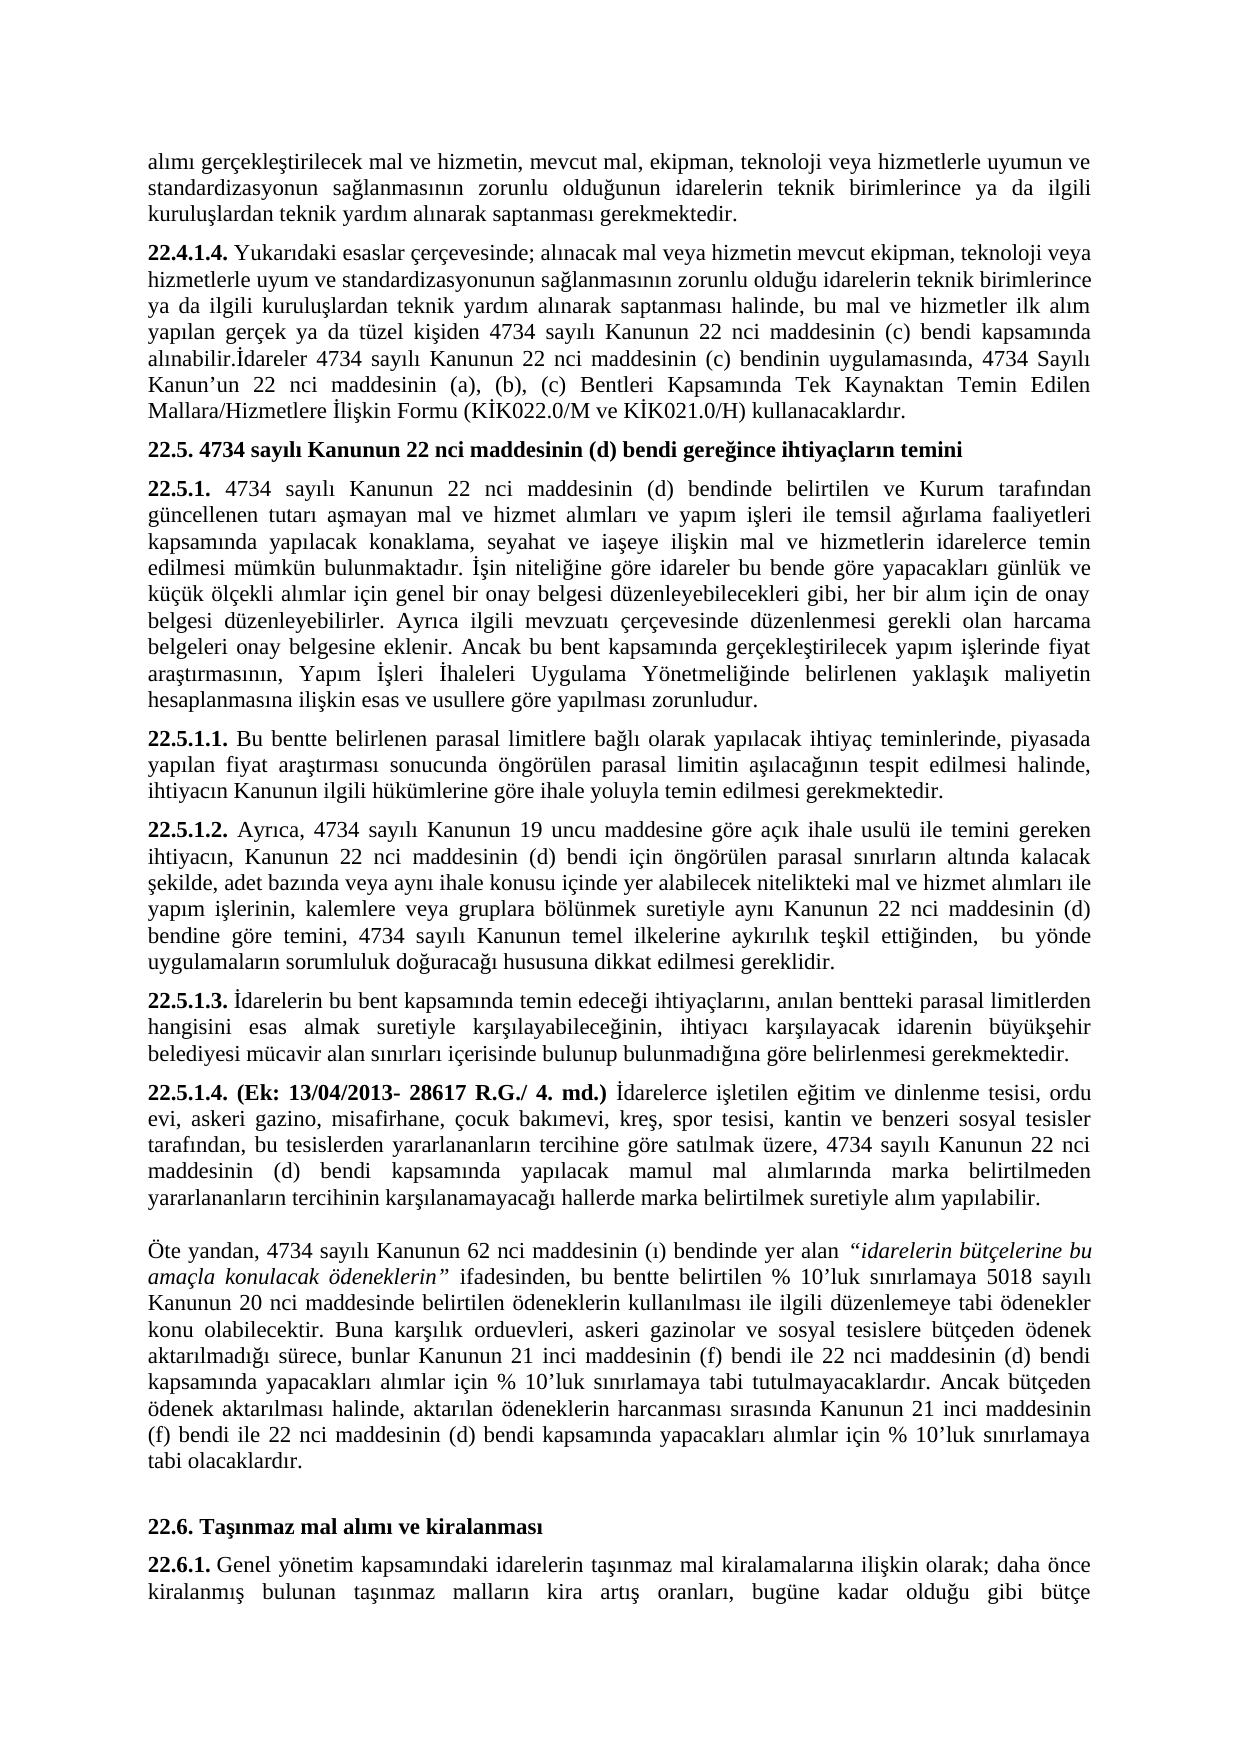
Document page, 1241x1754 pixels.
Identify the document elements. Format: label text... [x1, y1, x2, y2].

text 22.5. 4734 sayılı Kanunun 22 nci maddesinin (d) bendi gereğince ihtiyaçların temini [148, 436, 1092, 463]
subtitle 22.6. Taşınmaz mal alımı ve kiralanması [148, 1513, 1092, 1539]
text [148, 1552, 1092, 1604]
text 22.5.1.3. İdarelerin bu bent kapsamında temin edeceği ihtiyaçlarını, anılan bentteki parasal limitlerden hangisini esas almak suretiyle karşılayabileceğinin, ihtiyacı karşılayacak idarenin büyükşehir belediyesi mücavir alan sınırları içerisinde bulunup bulunmadığına göre belirlenmesi gerekmektedir. [148, 987, 1092, 1066]
text 22.5.1.4. (Ek: 13/04/2013- 28617 R.G./ 4. md.) İdarelerce işletilen eğitim ve dinlenme tesisi, ordu evi, askeri gazino, misafirhane, çocuk bakımevi, kreş, spor tesisi, kantin ve benzeri sosyal tesisler tarafından, bu tesislerden yararlananların tercihine göre satılmak üzere, 4734 sayılı Kanunun 22 nci maddesinin (d) bendi kapsamında yapılacak mamul mal alımlarında marka belirtilmeden yararlananların tercihinin karşılanamayacağı hallerde marka belirtilmek suretiyle alım yapılabilir. [148, 1078, 1092, 1210]
text 22.5.1.2. Ayrıca, 4734 sayılı Kanunun 19 uncu maddesine göre açık ihale usulü ile temini gereken ihtiyacın, Kanunun 22 nci maddesinin (d) bendi için öngörülen parasal sınırların altında kalacak şekilde, adet bazında veya aynı ihale konusu içinde yer alabilecek nitelikteki mal ve hizmet alımları ile yapım işlerinin, kalemlere veya gruplara bölünmek suretiyle aynı Kanunun 22 nci maddesinin (d) bendine göre temini, 4734 sayılı Kanunun temel ilkelerine aykırılık teşkil ettiğinden, bu yönde uygulamaların sorumluluk doğuracağı hususuna dikkat edilmesi gereklidir. [148, 816, 1092, 974]
text Öte yandan, 4734 sayılı Kanunun 62 nci maddesinin (ı) bendinde yer alan “idarelerin bütçelerine bu amaçla konulacak ödeneklerin” ifadesinden, bu bentte belirtilen % 10’luk sınırlamaya 5018 sayılı Kanunun 20 nci maddesinde belirtilen ödeneklerin kullanılması ile ilgili düzenlemeye tabi ödenekler konu olabilecektir. Buna karşılık orduevleri, askeri gazinolar ve sosyal tesislere bütçeden ödenek aktarılmadığı sürece, bunlar Kanunun 21 inci maddesinin (f) bendi ile 22 nci maddesinin (d) bendi kapsamında yapacakları alımlar için % 10’luk sınırlamaya tabi tutulmayacaklardır. Ancak bütçeden ödenek aktarılması halinde, aktarılan ödeneklerin harcanması sırasında Kanunun 21 inci maddesinin (f) bendi ile 22 nci maddesinin (d) bendi kapsamında yapacakları alımlar için % 10’luk sınırlamaya tabi olacaklardır. [148, 1237, 1092, 1474]
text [148, 148, 1092, 227]
text 22.4.1.4. Yukarıdaki esaslar çerçevesinde; alınacak mal veya hizmetin mevcut ekipman, teknoloji veya hizmetlerle uyum ve standardizasyonunun sağlanmasının zorunlu olduğu idarelerin teknik birimlerince ya da ilgili kuruluşlardan teknik yardım alınarak saptanması halinde, bu mal ve hizmetler ilk alım yapılan gerçek ya da tüzel kişiden 4734 sayılı Kanunun 22 nci maddesinin (c) bendi kapsamında alınabilir.İdareler 4734 sayılı Kanunun 22 nci maddesinin (c) bendinin uygulamasında, 4734 Sayılı Kanun’un 22 nci maddesinin (a), (b), (c) Bentleri Kapsamında Tek Kaynaktan Temin Edilen Mallara/Hizmetlere İlişkin Formu (KİK022.0/M ve KİK021.0/H) kullanacaklardır. [148, 239, 1092, 424]
text 22.5.1.1. Bu bentte belirlenen parasal limitlere bağlı olarak yapılacak ihtiyaç teminlerinde, piyasada yapılan fiyat araştırması sonucunda öngörülen parasal limitin aşılacağının tespit edilmesi halinde, ihtiyacın Kanunun ilgili hükümlerine göre ihale yoluyla temin edilmesi gerekmektedir. [148, 725, 1092, 804]
text 22.5.1. 4734 sayılı Kanunun 22 nci maddesinin (d) bendinde belirtilen ve Kurum tarafından güncellenen tutarı aşmayan mal ve hizmet alımları ve yapım işleri ile temsil ağırlama faaliyetleri kapsamında yapılacak konaklama, seyahat ve iaşeye ilişkin mal ve hizmetlerin idarelerce temin edilmesi mümkün bulunmaktadır. İşin niteliğine göre idareler bu bende göre yapacakları günlük ve küçük ölçekli alımlar için genel bir onay belgesi düzenleyebilecekleri gibi, her bir alım için de onay belgesi düzenleyebilirler. Ayrıca ilgili mevzuatı çerçevesinde düzenlenmesi gerekli olan harcama belgeleri onay belgesine eklenir. Ancak bu bent kapsamında gerçekleştirilecek yapım işlerinde fiyat araştırmasının, Yapım İşleri İhaleleri Uygulama Yönetmeliğinde belirlenen yaklaşık maliyetin hesaplanmasına ilişkin esas ve usullere göre yapılması zorunludur. [148, 475, 1092, 712]
